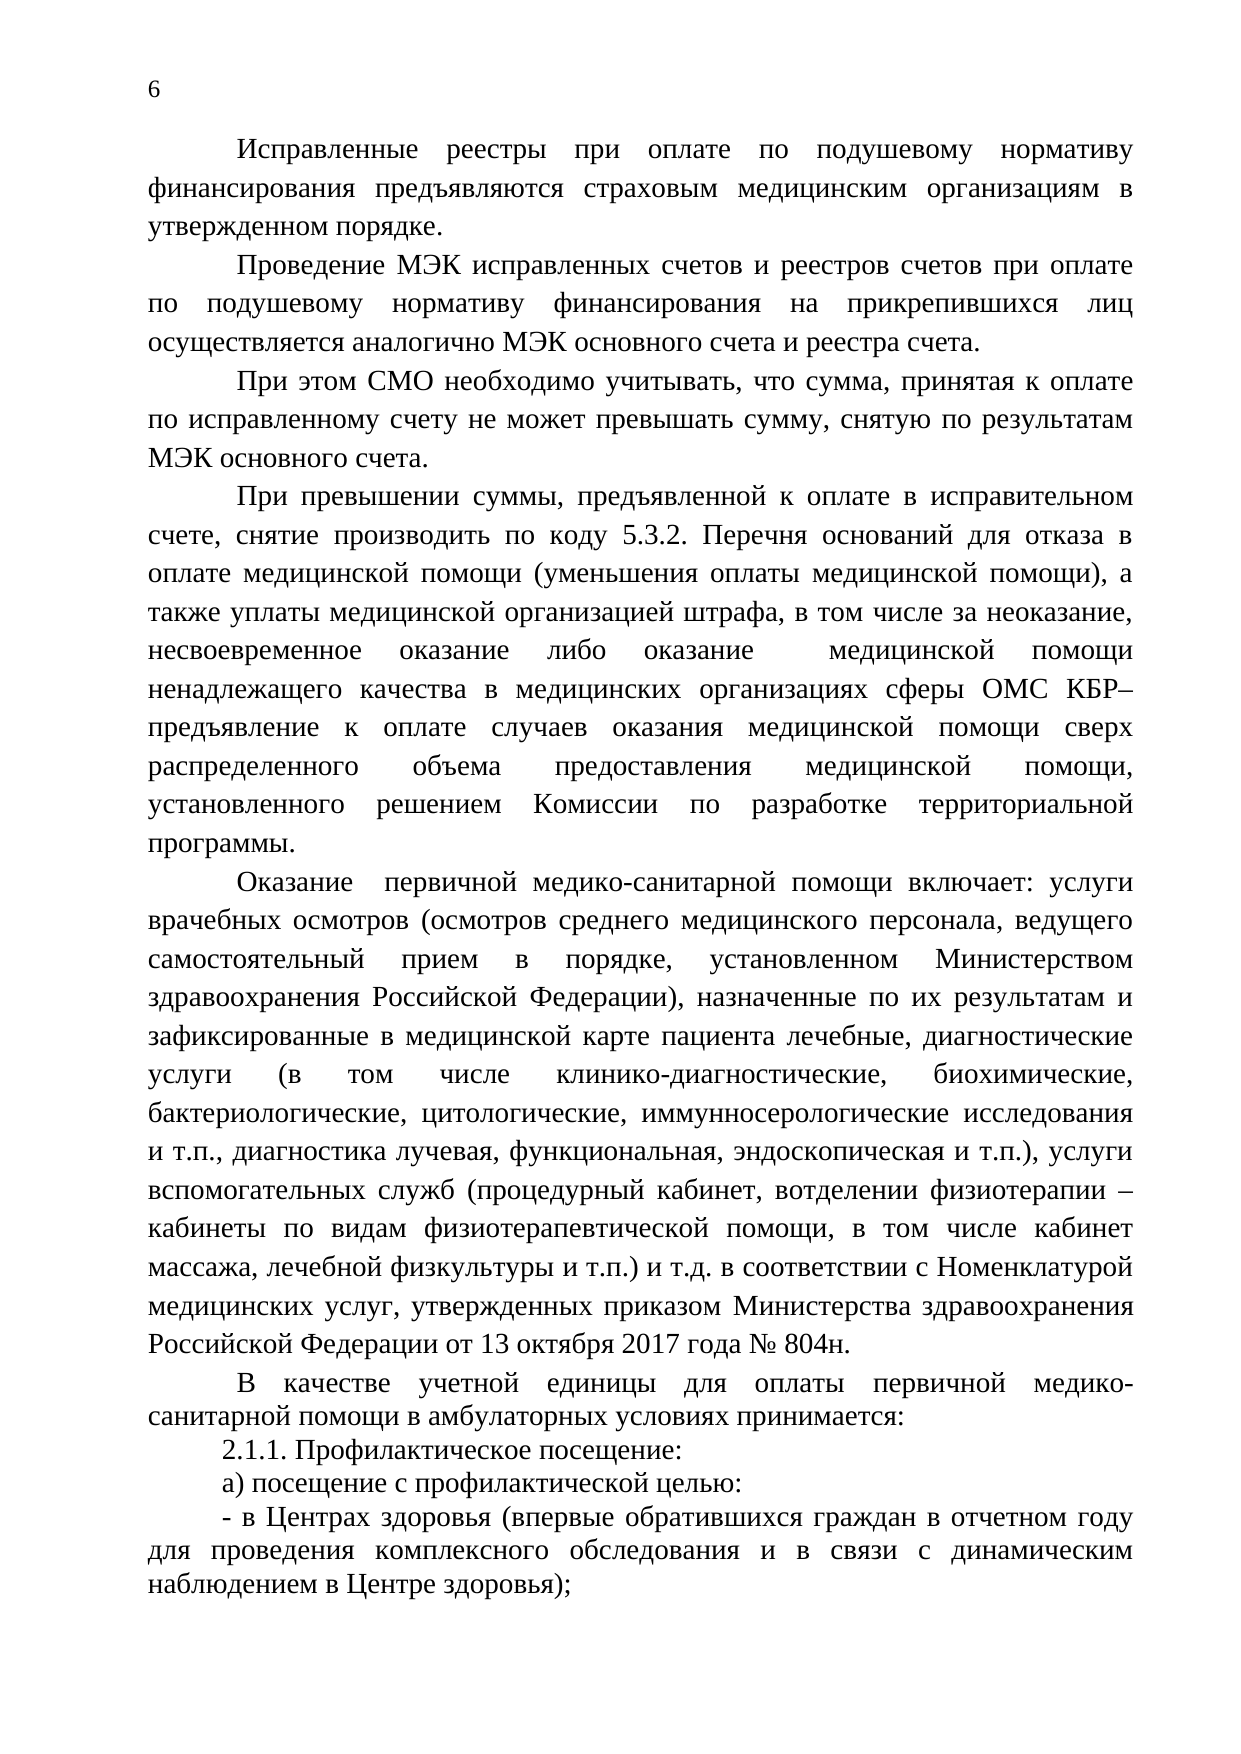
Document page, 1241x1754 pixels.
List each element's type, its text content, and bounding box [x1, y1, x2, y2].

list Проведение МЭК исправленных счетов и реестров счетов при оплате по подушевому нормативу финансирования на прикрепившихся лиц осуществляется аналогично МЭК основного счета и реестра счета. [148, 247, 1134, 358]
list В качестве учетной единицы для оплаты первичной медико-санитарной помощи в амбулаторных условиях принимается: [148, 1365, 1134, 1432]
text а) посещение с профилактической целью: [148, 1465, 1134, 1499]
list При превышении суммы, предъявленной к оплате в исправительном счете, снятие производить по коду 5.3.2. Перечня оснований для отказа в оплате медицинской помощи (уменьшения оплаты медицинской помощи), а также уплаты медицинской организацией штрафа, в том числе за неоказание, несвоевременное оказание либо оказание медицинской помощи ненадлежащего качества в медицинских организациях сферы ОМС КБР–предъявление к оплате случаев оказания медицинской помощи сверх распределенного объема предоставления медицинской помощи, установленного решением Комиссии по разработке территориальной программы. [148, 478, 1134, 859]
text 2.1.1. Профилактическое посещение: [148, 1432, 1134, 1465]
list Исправленные реестры при оплате по подушевому нормативу финансирования предъявляются страховым медицинским организациям в утвержденном порядке. [148, 131, 1134, 242]
list При этом СМО необходимо учитывать, что сумма, принятая к оплате по исправленному счету не может превышать сумму, снятую по результатам МЭК основного счета. [148, 363, 1134, 473]
text - в Центрах здоровья (впервые обратившихся граждан в отчетном году для проведения комплексного обследования и в связи с динамическим наблюдением в Центре здоровья); [148, 1499, 1134, 1599]
list Оказание первичной медико-санитарной помощи включает: услуги врачебных осмотров (осмотров среднего медицинского персонала, ведущего самостоятельный прием в порядке, установленном Министерством здравоохранения Российской Федерации), назначенные по их результатам и зафиксированные в медицинской карте пациента лечебные, диагностические услуги (в том числе клинико-диагностические, биохимические, бактериологические, цитологические, иммунносерологические исследования и т.п., диагностика лучевая, функциональная, эндоскопическая и т.п.), услуги вспомогательных служб (процедурный кабинет, вотделении физиотерапии – кабинеты по видам физиотерапевтической помощи, в том числе кабинет массажа, лечебной физкультуры и т.п.) и т.д. в соответствии с Номенклатурой медицинских услуг, утвержденных приказом Министерства здравоохранения Российской Федерации от 13 октября 2017 года № 804н. [148, 864, 1134, 1360]
